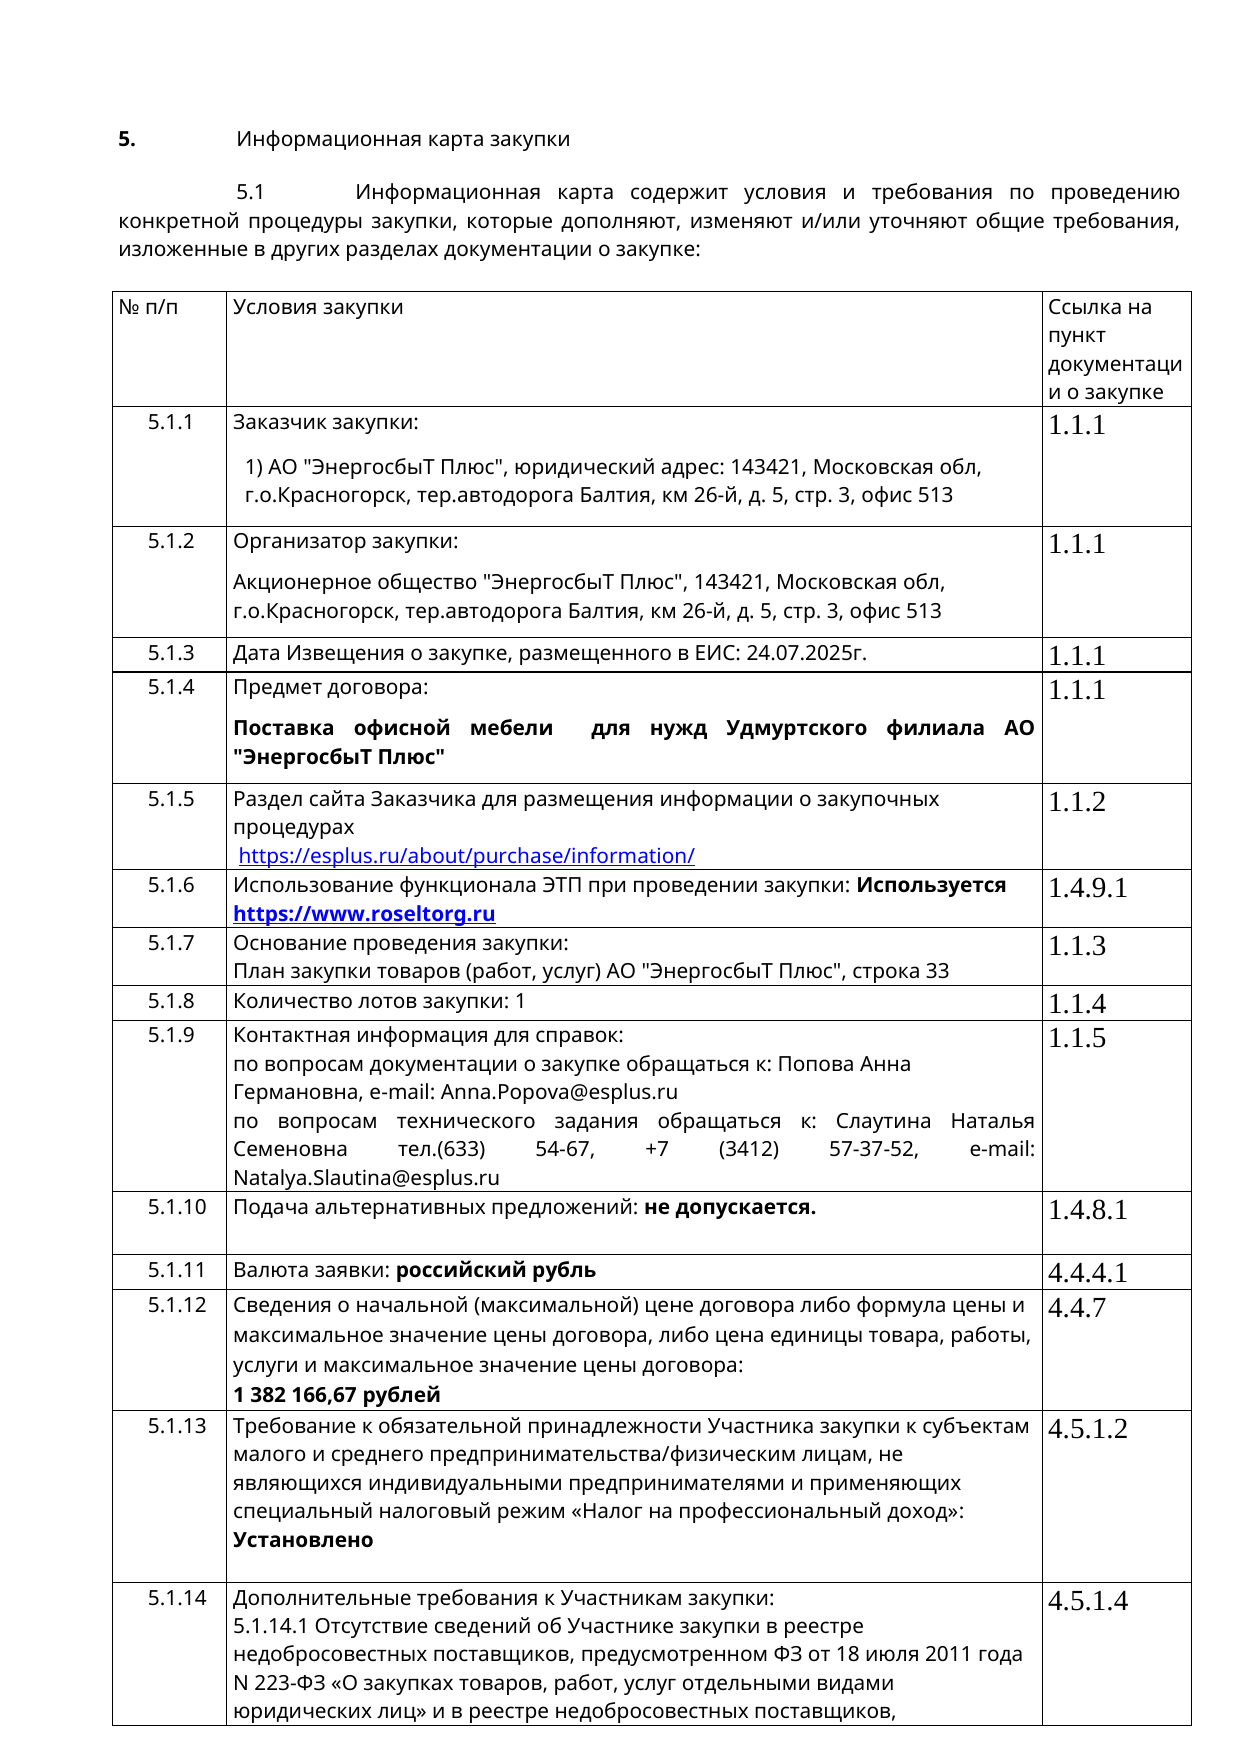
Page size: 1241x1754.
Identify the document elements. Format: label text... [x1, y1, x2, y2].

table_cell [113, 1290, 226, 1410]
table_cell Раздел сайта Заказчика для размещения информации о закупочных процедурах https://esplus.ru/about/purchase/information/ [227, 784, 1042, 869]
table_cell [113, 1411, 226, 1582]
table_cell [113, 407, 226, 526]
table_cell 1.1.2 [1043, 784, 1191, 869]
table_cell 4.4.7 [1043, 1290, 1191, 1410]
table_cell 4.4.4.1 [1043, 1255, 1191, 1289]
table_cell 1.4.8.1 [1043, 1192, 1191, 1254]
table_cell Заказчик закупки: 1) АО "ЭнергосбыТ Плюс", юридический адрес: 143421, Московская обл, г.о.Красногорск, тер.автодорога Балтия, км 26-й, д. 5, стр. 3, офис 513 [227, 407, 1042, 526]
table_cell 4.5.1.4 [1043, 1583, 1191, 1725]
table_cell Предмет договора: Поставка офисной мебели для нужд Удмуртского филиала АО "ЭнергосбыТ Плюс" [227, 673, 1042, 783]
table_cell 1.1.1 [1043, 407, 1191, 526]
table_cell Использование функционала ЭТП при проведении закупки: Используется https://www.roseltorg.ru [227, 870, 1042, 927]
table_cell [113, 1021, 226, 1191]
subtitle Информационная карта закупки [118, 124, 1181, 152]
table_cell 1.4.9.1 [1043, 870, 1191, 927]
table_cell 1.1.4 [1043, 986, 1191, 1019]
table_header № п/п [113, 292, 226, 406]
table_cell Контактная информация для справок: по вопросам документации о закупке обращаться к: Попова Анна Германовна, e-mail: Anna.Popova@esplus.ru по вопросам технического задания обращаться к: Слаутина Наталья Семеновна тел.(633) 54-67, +7 (3412) 57-37-52, e-mail: Natalya.Slautina@esplus.ru [227, 1021, 1042, 1191]
table_cell 1.1.1 [1043, 527, 1191, 637]
table_cell [113, 527, 226, 637]
table_cell Сведения о начальной (максимальной) цене договора либо формула цены и максимальное значение цены договора, либо цена единицы товара, работы, услуги и максимальное значение цены договора: 1 382 166,67 рублей [227, 1290, 1042, 1410]
table_header Ссылка на пункт документации о закупке [1043, 292, 1191, 406]
table_cell [113, 986, 226, 1019]
table_cell [113, 1255, 226, 1289]
table_cell Организатор закупки: Акционерное общество "ЭнергосбыТ Плюс", 143421, Московская обл, г.о.Красногорск, тер.автодорога Балтия, км 26-й, д. 5, стр. 3, офис 513 [227, 527, 1042, 637]
table_cell Валюта заявки: российский рубль [227, 1255, 1042, 1289]
text 5.1 Информационная карта содержит условия и требования по проведению конкретной процедуры закупки, которые дополняют, изменяют и/или уточняют общие требования, изложенные в других разделах документации о закупке: [118, 177, 1181, 263]
table_cell [113, 1583, 226, 1725]
table_cell 1.1.1 [1043, 673, 1191, 783]
table_cell 4.5.1.2 [1043, 1411, 1191, 1582]
table_cell Подача альтернативных предложений: не допускается. [227, 1192, 1042, 1254]
table_header Условия закупки [227, 292, 1042, 406]
table_cell [113, 638, 226, 671]
table_cell [113, 928, 226, 985]
table_cell Количество лотов закупки: 1 [227, 986, 1042, 1019]
table_cell Дата Извещения о закупке, размещенного в ЕИС: 24.07.2025г. [227, 638, 1042, 671]
table_cell Требование к обязательной принадлежности Участника закупки к субъектам малого и среднего предпринимательства/физическим лицам, не являющихся индивидуальными предпринимателями и применяющих специальный налоговый режим «Налог на профессиональный доход»: Установлено [227, 1411, 1042, 1582]
table_cell 1.1.1 [1043, 638, 1191, 671]
table_cell 1.1.5 [1043, 1021, 1191, 1191]
table_cell [113, 870, 226, 927]
table_cell [113, 784, 226, 869]
table_cell Основание проведения закупки: План закупки товаров (работ, услуг) АО "ЭнергосбыТ Плюс", строка 33 [227, 928, 1042, 985]
table_cell [113, 1192, 226, 1254]
table_cell [113, 673, 226, 783]
table_cell 1.1.3 [1043, 928, 1191, 985]
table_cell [227, 1583, 1042, 1725]
